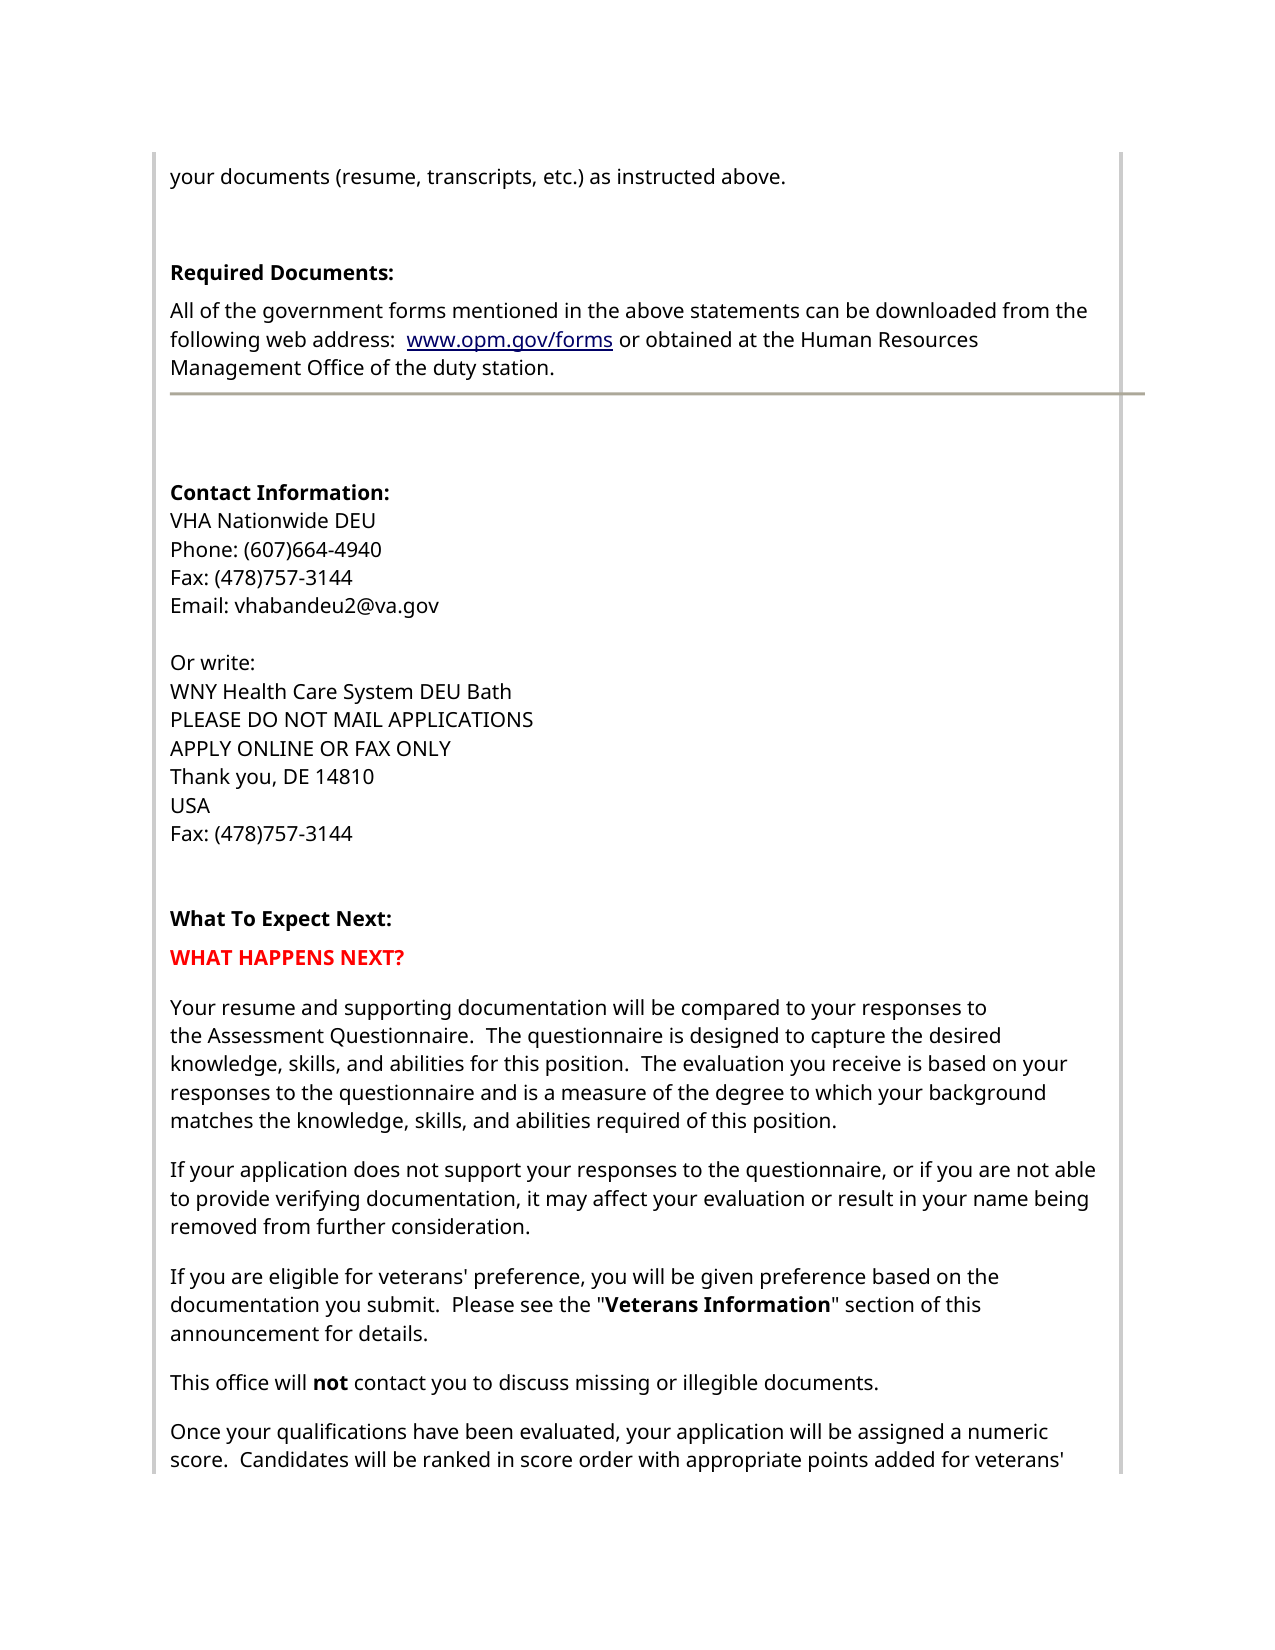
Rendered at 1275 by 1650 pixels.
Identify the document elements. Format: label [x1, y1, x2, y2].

table_cell [150, 150, 1125, 1476]
